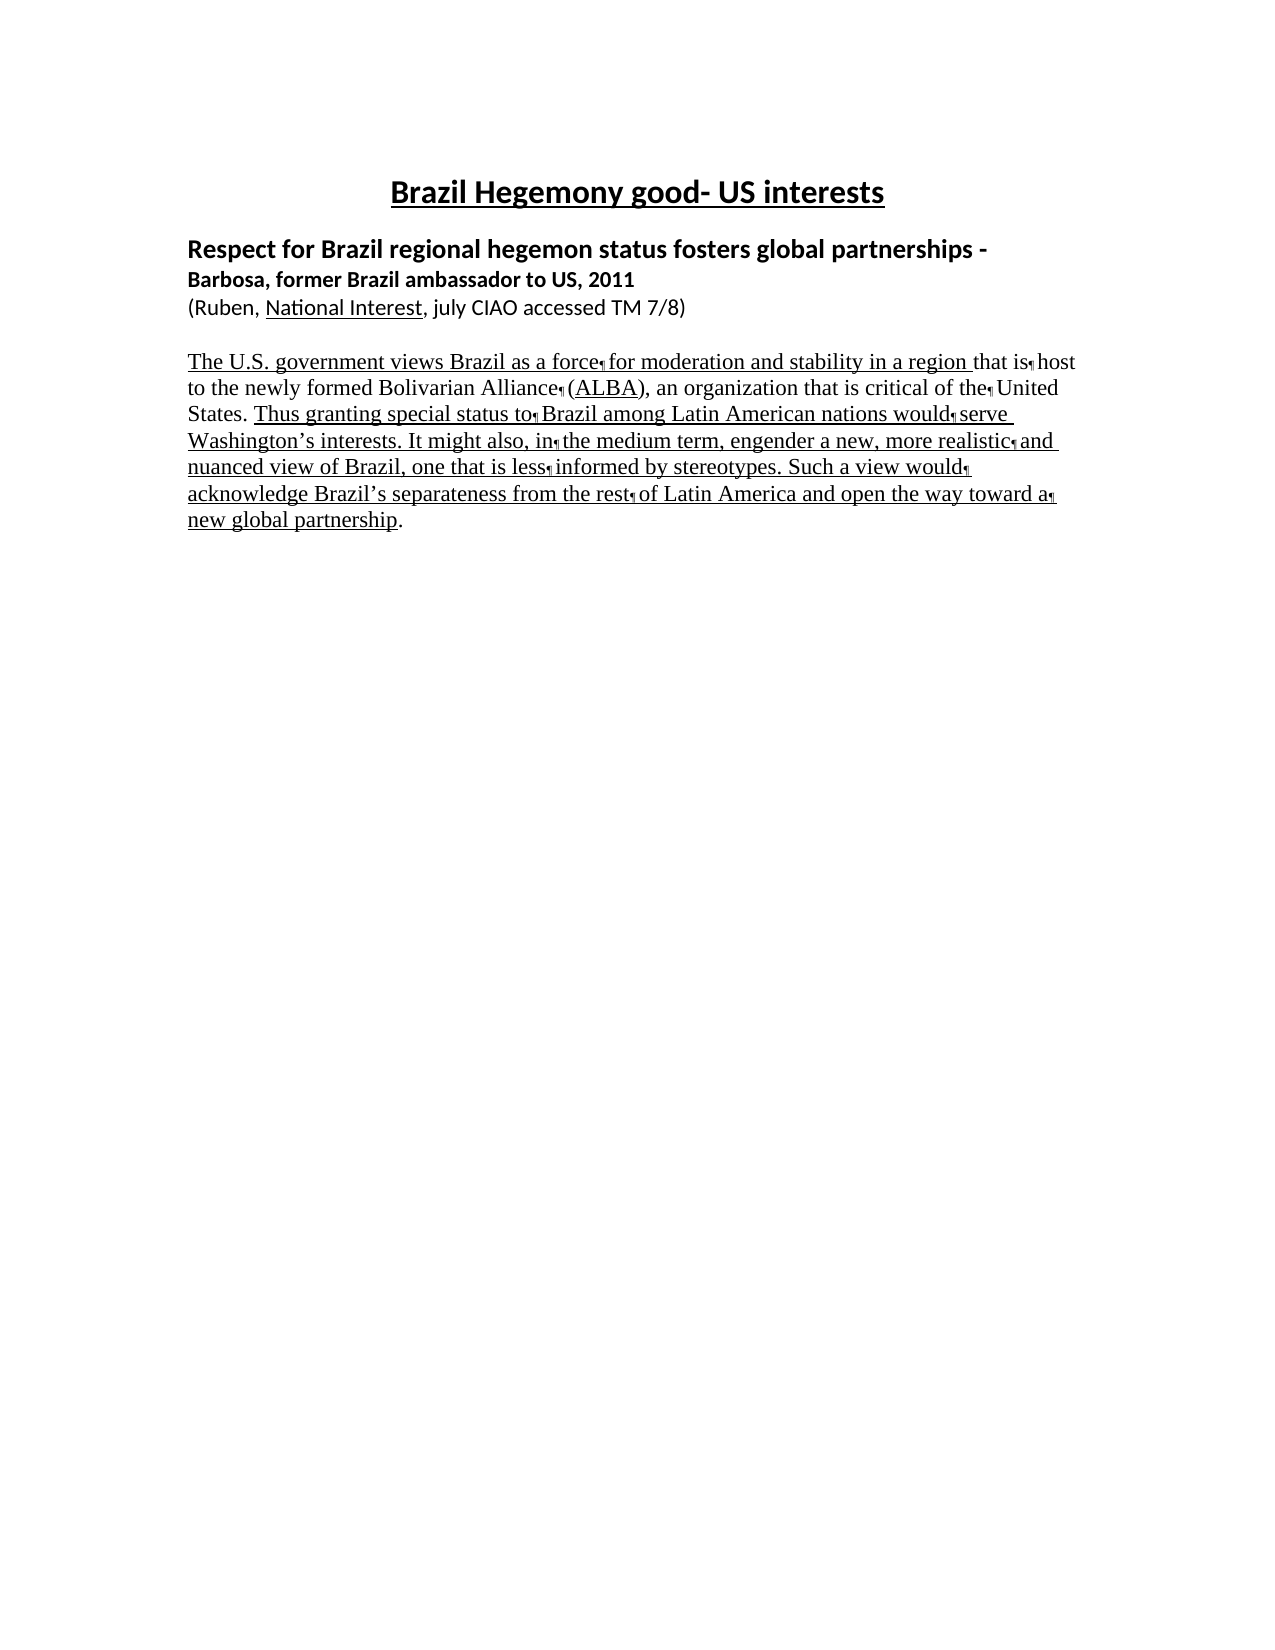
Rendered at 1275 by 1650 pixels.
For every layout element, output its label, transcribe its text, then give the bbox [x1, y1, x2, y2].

subtitle Respect for Brazil regional hegemon status fosters global partnerships - [187, 232, 1087, 265]
text (Ruben, National Interest, july CIAO accessed TM 7/8) [187, 293, 1087, 321]
text The U.S. government views Brazil as a force¶ for moderation and stability in a region that is¶ host to the newly formed Bolivarian Alliance¶ (ALBA), an organization that is critical of the¶ United States. Thus granting special status to¶ Brazil among Latin American nations would¶ serve Washington’s interests. It might also, in¶ the medium term, engender a new, more realistic¶ and nuanced view of Brazil, one that is less¶ informed by stereotypes. Such a view would¶ acknowledge Brazil’s separateness from the rest¶ of Latin America and open the way toward a¶ new global partnership. [187, 348, 1087, 532]
text Barbosa, former Brazil ambassador to US, 2011 [187, 265, 1087, 293]
subtitle Brazil Hegemony good- US interests [187, 171, 1087, 212]
